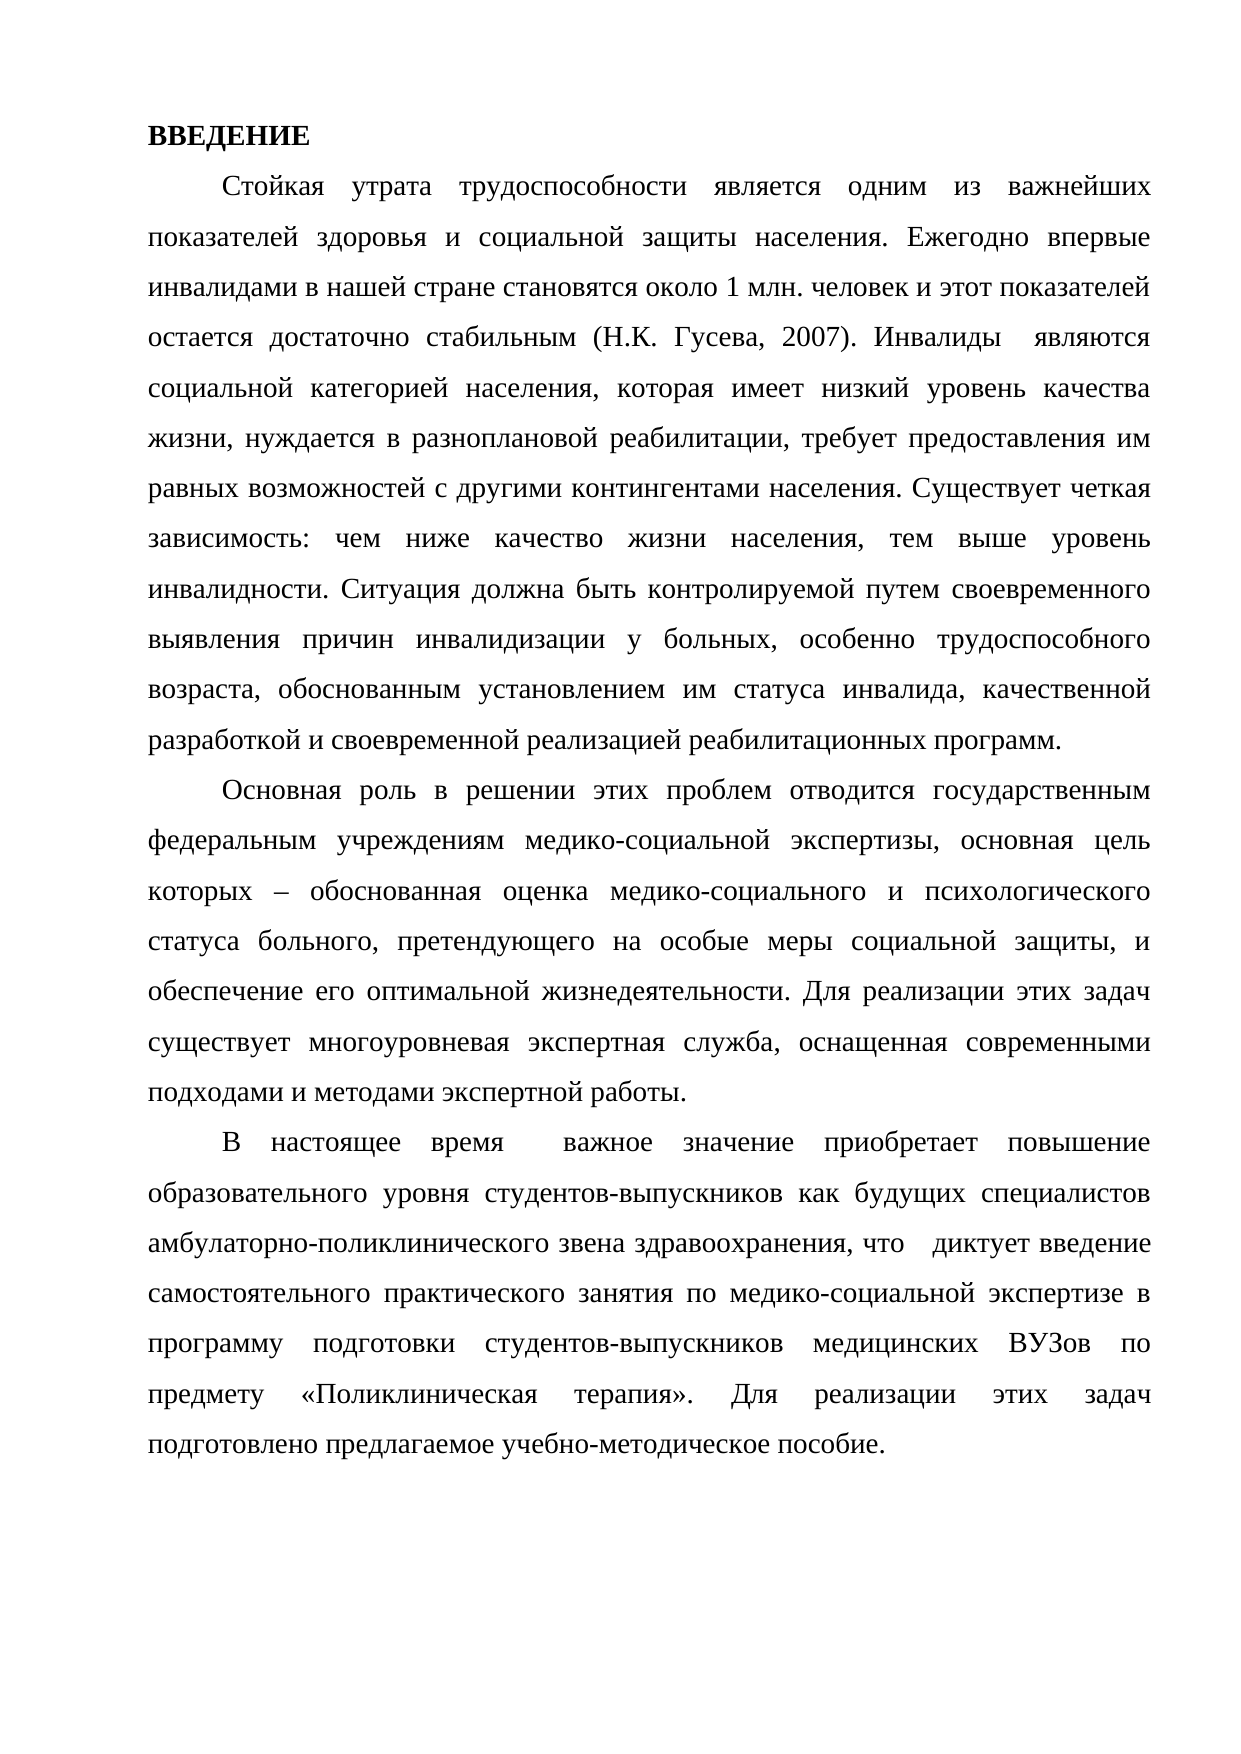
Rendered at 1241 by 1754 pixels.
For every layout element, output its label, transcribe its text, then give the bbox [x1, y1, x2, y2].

text Основная роль в решении этих проблем отводится государственным федеральным учреждениям медико-социальной экспертизы, основная цель которых – обоснованная оценка медико-социального и психологического статуса больного, претендующего на особые меры социальной защиты, и обеспечение его оптимальной жизнедеятельности. Для реализации этих задач существует многоуровневая экспертная служба, оснащенная современными подходами и методами экспертной работы. [148, 772, 1152, 1108]
text Стойкая утрата трудоспособности является одним из важнейших показателей здоровья и социальной защиты населения. Ежегодно впервые инвалидами в нашей стране становятся около 1 млн. человек и этот показателей остается достаточно стабильным (Н.К. Гусева, 2007). Инвалиды являются социальной категорией населения, которая имеет низкий уровень качества жизни, нуждается в разноплановой реабилитации, требует предоставления им равных возможностей с другими контингентами населения. Существует четкая зависимость: чем ниже качество жизни населения, тем выше уровень инвалидности. Ситуация должна быть контролируемой путем своевременного выявления причин инвалидизации у больных, особенно трудоспособного возраста, обоснованным установлением им статуса инвалида, качественной разработкой и своевременной реализацией реабилитационных программ. [148, 168, 1152, 755]
subtitle ВВЕДЕНИЕ [148, 118, 1152, 152]
text В настоящее время важное значение приобретает повышение образовательного уровня студентов-выпускников как будущих специалистов амбулаторно-поликлинического звена здравоохранения, что диктует введение самостоятельного практического занятия по медико-социальной экспертизе в программу подготовки студентов-выпускников медицинских ВУЗов по предмету «Поликлиническая терапия». Для реализации этих задач подготовлено предлагаемое учебно-методическое пособие. [148, 1124, 1152, 1460]
